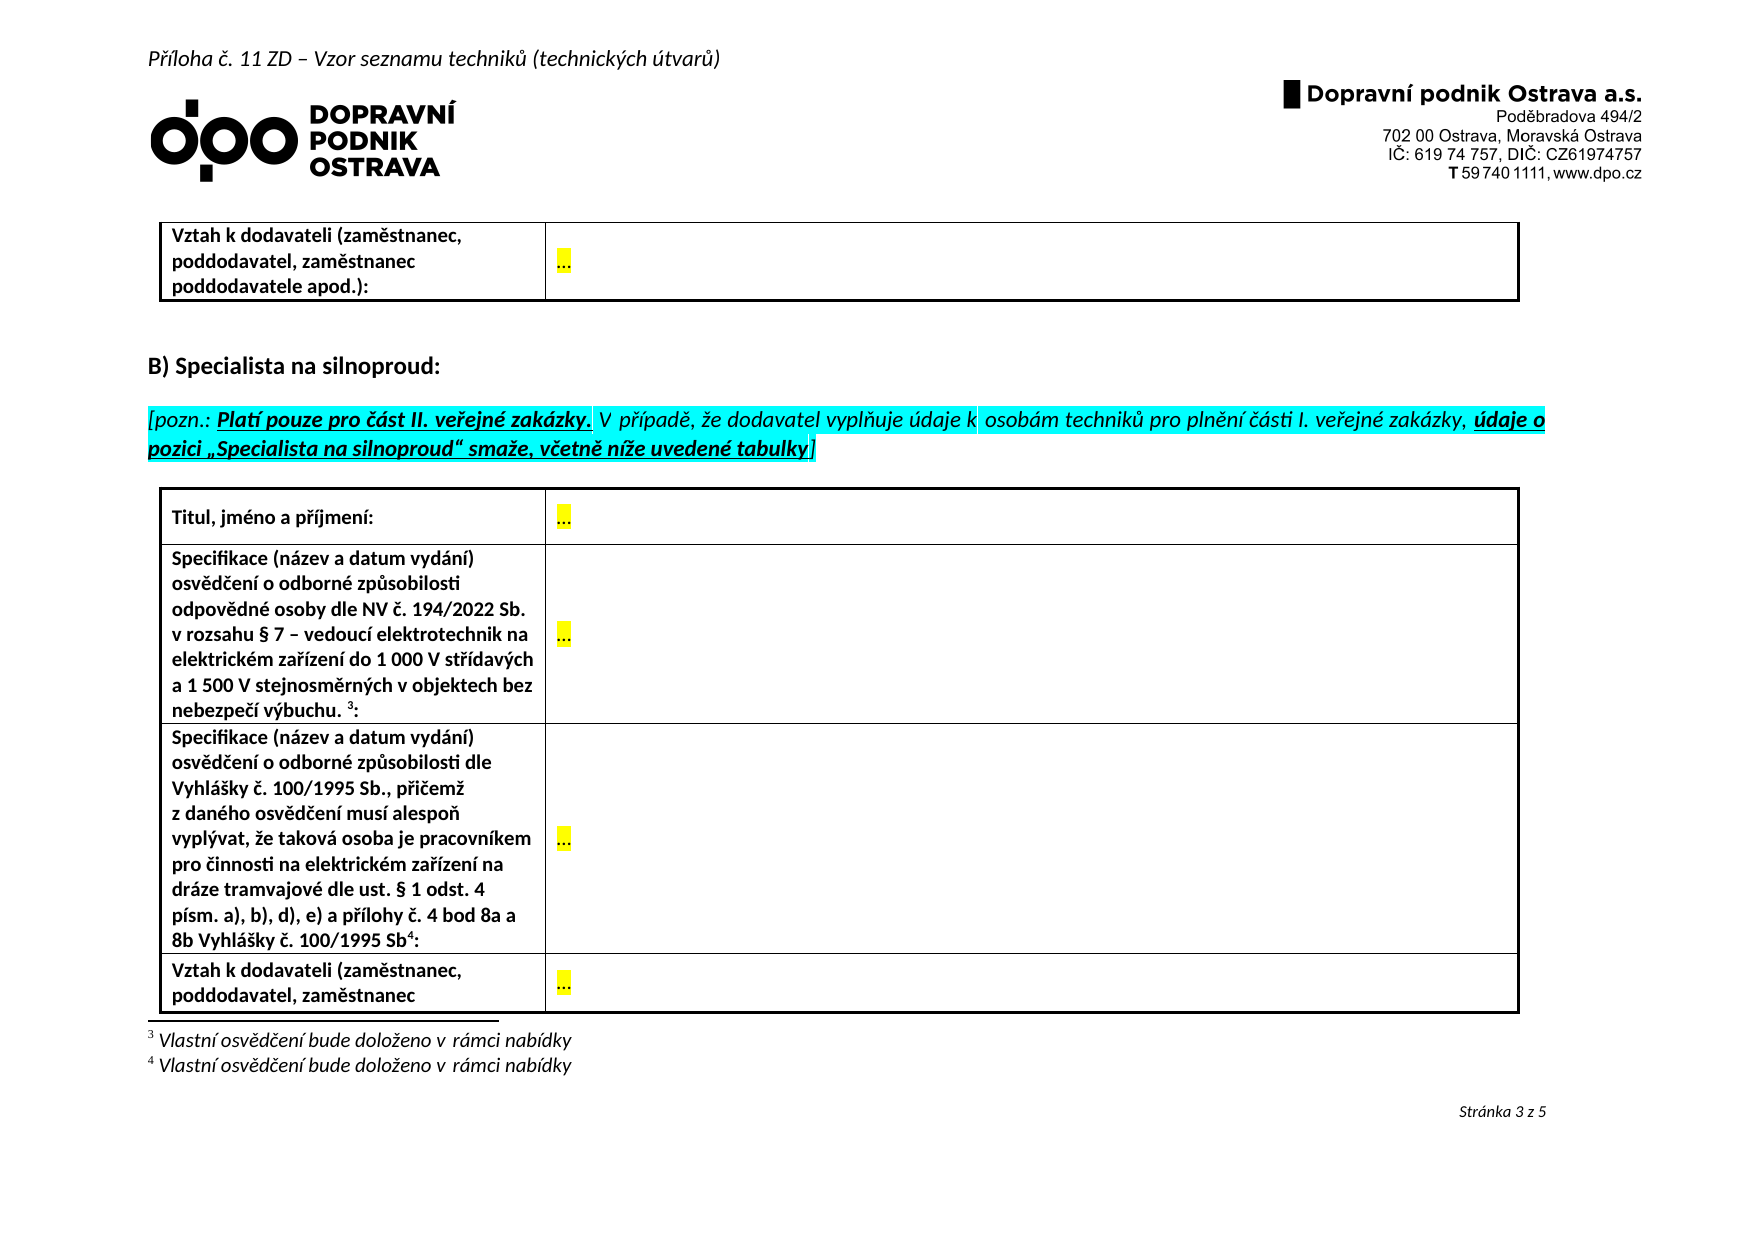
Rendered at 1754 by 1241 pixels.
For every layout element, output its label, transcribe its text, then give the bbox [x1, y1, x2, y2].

picture [1283, 80, 1642, 182]
table_cell Specifikace (název a datum vydání) osvědčení o odborné způsobilosti dle Vyhlášky č. 100/1995 Sb., přičemž z daného osvědčení musí alespoň vyplývat, že taková osoba je pracovníkem pro činnosti na elektrickém zařízení na dráze tramvajové dle ust. § 1 odst. 4 písm. a), b), d), e) a přílohy č. 4 bod 8a a 8b Vyhlášky č. 100/1995 Sb: [162, 724, 545, 953]
text [pozn.: Platí pouze pro část II. veřejné zakázky. V případě, že dodavatel vyplňuje údaje k osobám techniků pro plnění části I. veřejné zakázky, údaje o pozici „Specialista na silnoproud“ smaže, včetně níže uvedené tabulky] [816, 406, 1548, 462]
table_cell … [546, 954, 1517, 1011]
table_cell … [546, 545, 1517, 723]
text B) Specialista na silnoproud: [148, 350, 1548, 381]
table_cell Specifikace (název a datum vydání) osvědčení o odborné způsobilosti odpovědné osoby dle NV č. 194/2022 Sb. v rozsahu § 7 – vedoucí elektrotechnik na elektrickém zařízení do 1 000 V střídavých a 1 500 V stejnosměrných v objektech bez nebezpečí výbuchu. : [162, 545, 545, 723]
table_cell Vztah k dodavateli (zaměstnanec, poddodavatel, zaměstnanec poddodavatele apod.): [162, 954, 545, 1011]
picture [150, 99, 457, 182]
table_header Titul, jméno a příjmení: [162, 490, 545, 544]
table_cell … [546, 223, 1517, 299]
table_cell … [546, 724, 1517, 953]
table_cell Vztah k dodavateli (zaměstnanec, poddodavatel, zaměstnanec poddodavatele apod.): [162, 223, 545, 299]
table_header … [546, 490, 1517, 544]
